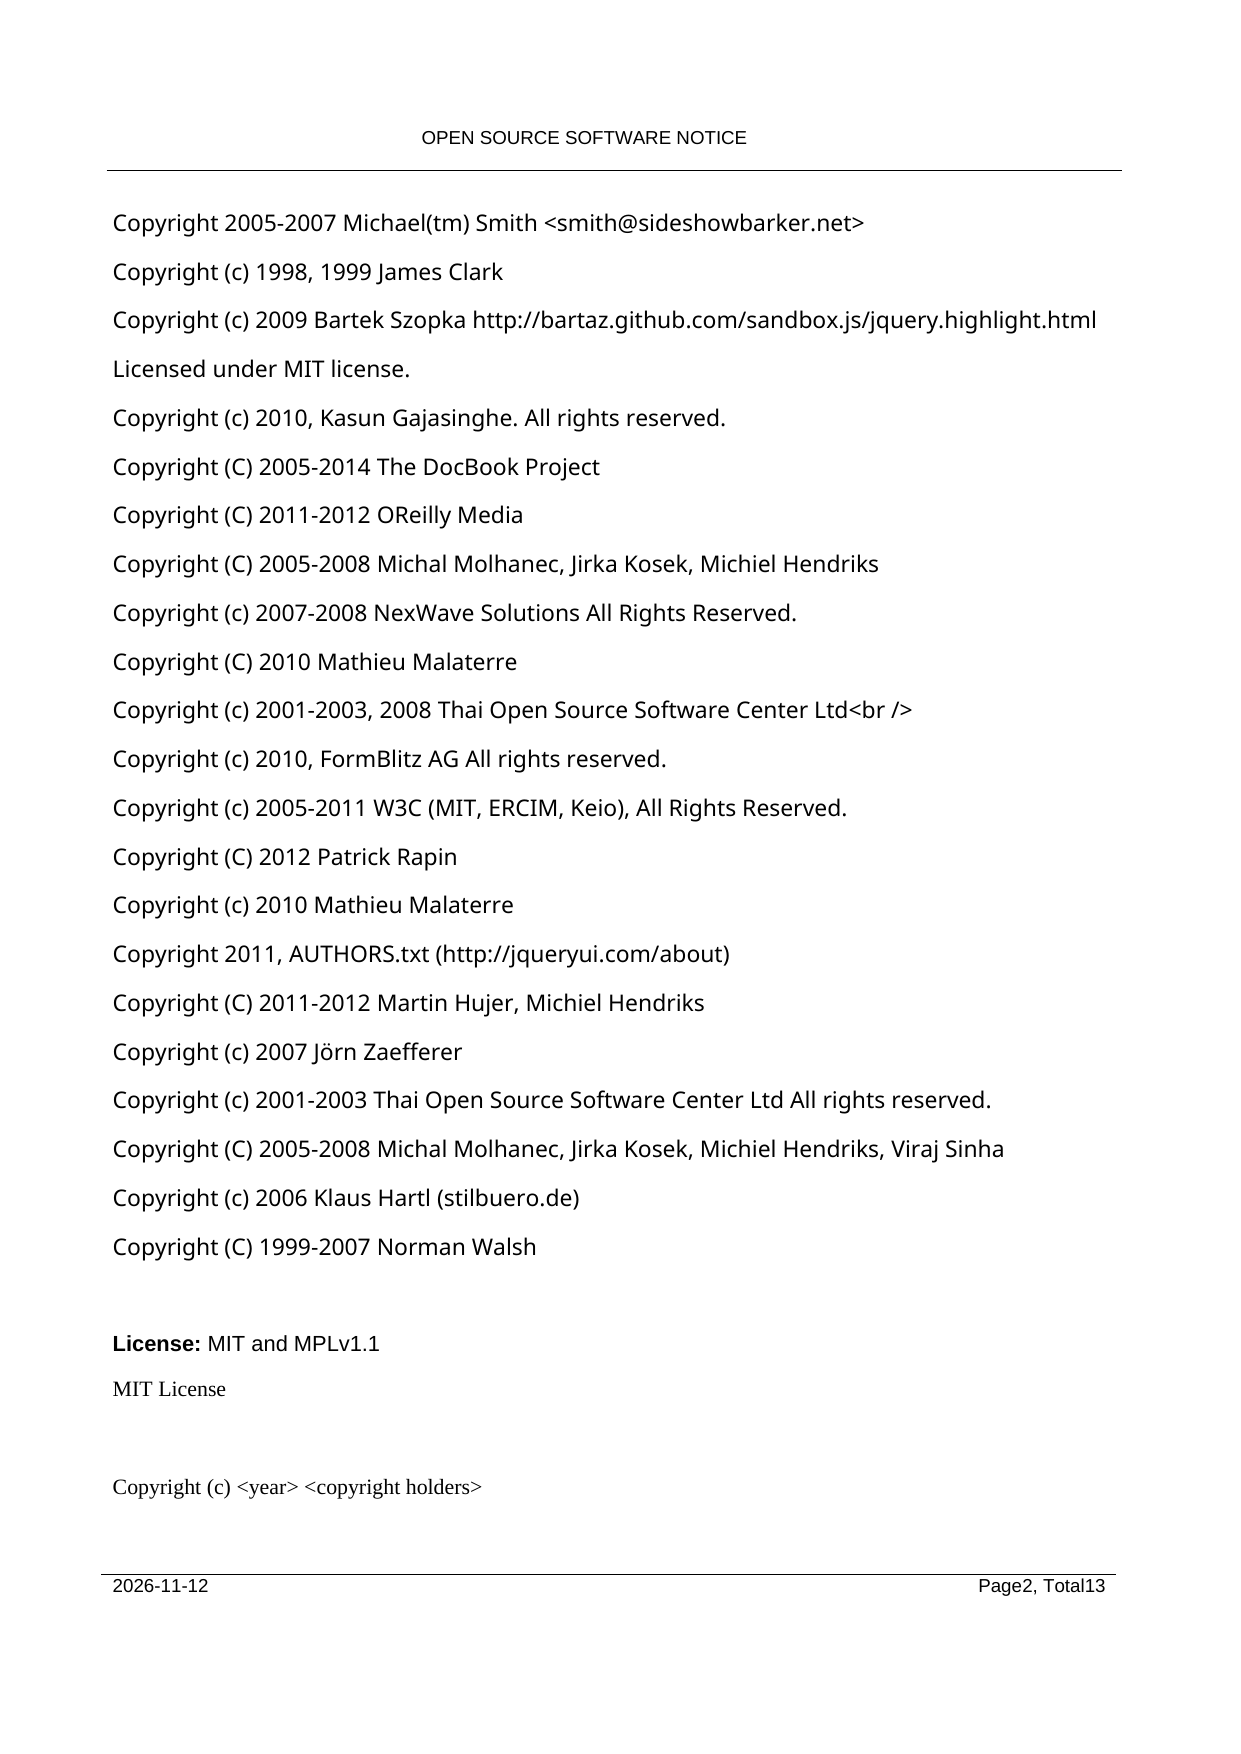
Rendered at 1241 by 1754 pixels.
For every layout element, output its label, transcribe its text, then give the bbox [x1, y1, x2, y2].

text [112, 206, 1128, 1311]
text License: MIT and MPLv1.1 [112, 1328, 1128, 1360]
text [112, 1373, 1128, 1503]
